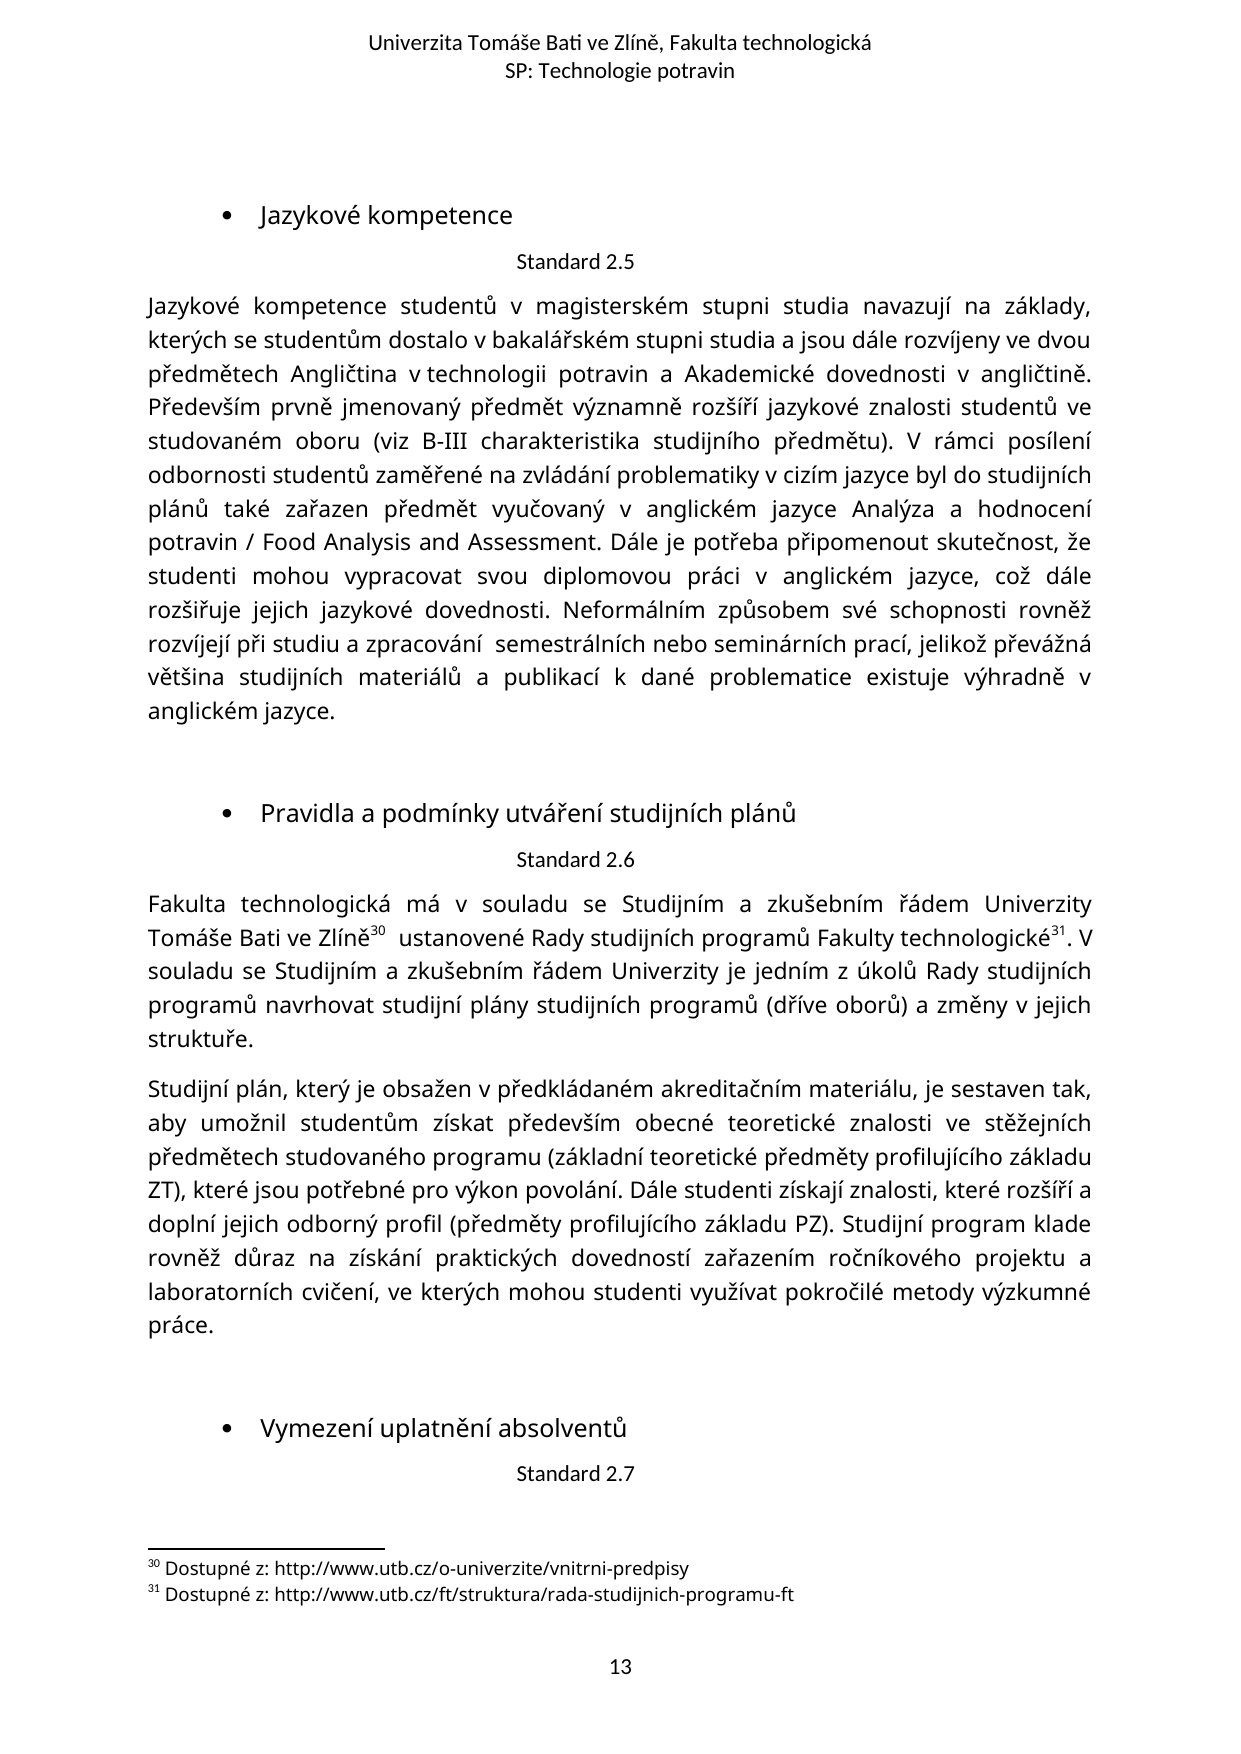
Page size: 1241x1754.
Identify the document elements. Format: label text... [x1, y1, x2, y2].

text Standard 2.5 [148, 247, 1093, 275]
subtitle Vymezení uplatnění absolventů [223, 1410, 1093, 1444]
text Jazykové kompetence studentů v magisterském stupni studia navazují na základy, kterých se studentům dostalo v bakalářském stupni studia a jsou dále rozvíjeny ve dvou předmětech Angličtina v technologii potravin a Akademické dovednosti v angličtině. Především prvně jmenovaný předmět významně rozšíří jazykové znalosti studentů ve studovaném oboru (viz B-III charakteristika studijního předmětu). V rámci posílení odbornosti studentů zaměřené na zvládání problematiky v cizím jazyce byl do studijních plánů také zařazen předmět vyučovaný v anglickém jazyce Analýza a hodnocení potravin / Food Analysis and Assessment. Dále je potřeba připomenout skutečnost, že studenti mohou vypracovat svou diplomovou práci v anglickém jazyce, což dále rozšiřuje jejich jazykové dovednosti. Neformálním způsobem své schopnosti rovněž rozvíjejí při studiu a zpracování semestrálních nebo seminárních prací, jelikož převážná většina studijních materiálů a publikací k dané problematice existuje výhradně v anglickém jazyce. [148, 290, 1093, 726]
subtitle Pravidla a podmínky utváření studijních plánů [223, 796, 1093, 830]
text Standard 2.6 [148, 845, 1093, 873]
text Studijní plán, který je obsažen v předkládaném akreditačním materiálu, je sestaven tak, aby umožnil studentům získat především obecné teoretické znalosti ve stěžejních předmětech studovaného programu (základní teoretické předměty profilujícího základu ZT), které jsou potřebné pro výkon povolání. Dále studenti získají znalosti, které rozšíří a doplní jejich odborný profil (předměty profilujícího základu PZ). Studijní program klade rovněž důraz na získání praktických dovedností zařazením ročníkového projektu a laboratorních cvičení, ve kterých mohou studenti využívat pokročilé metody výzkumné práce. [148, 1073, 1093, 1341]
text Standard 2.7 [148, 1459, 1093, 1488]
text Fakulta technologická má v souladu se Studijním a zkušebním řádem Univerzity Tomáše Bati ve Zlíně ustanovené Rady studijních programů Fakulty technologické. V souladu se Studijním a zkušebním řádem Univerzity je jedním z úkolů Rady studijních programů navrhovat studijní plány studijních programů (dříve oborů) a změny v jejich struktuře. [148, 888, 1093, 1054]
subtitle Jazykové kompetence [223, 198, 1093, 232]
